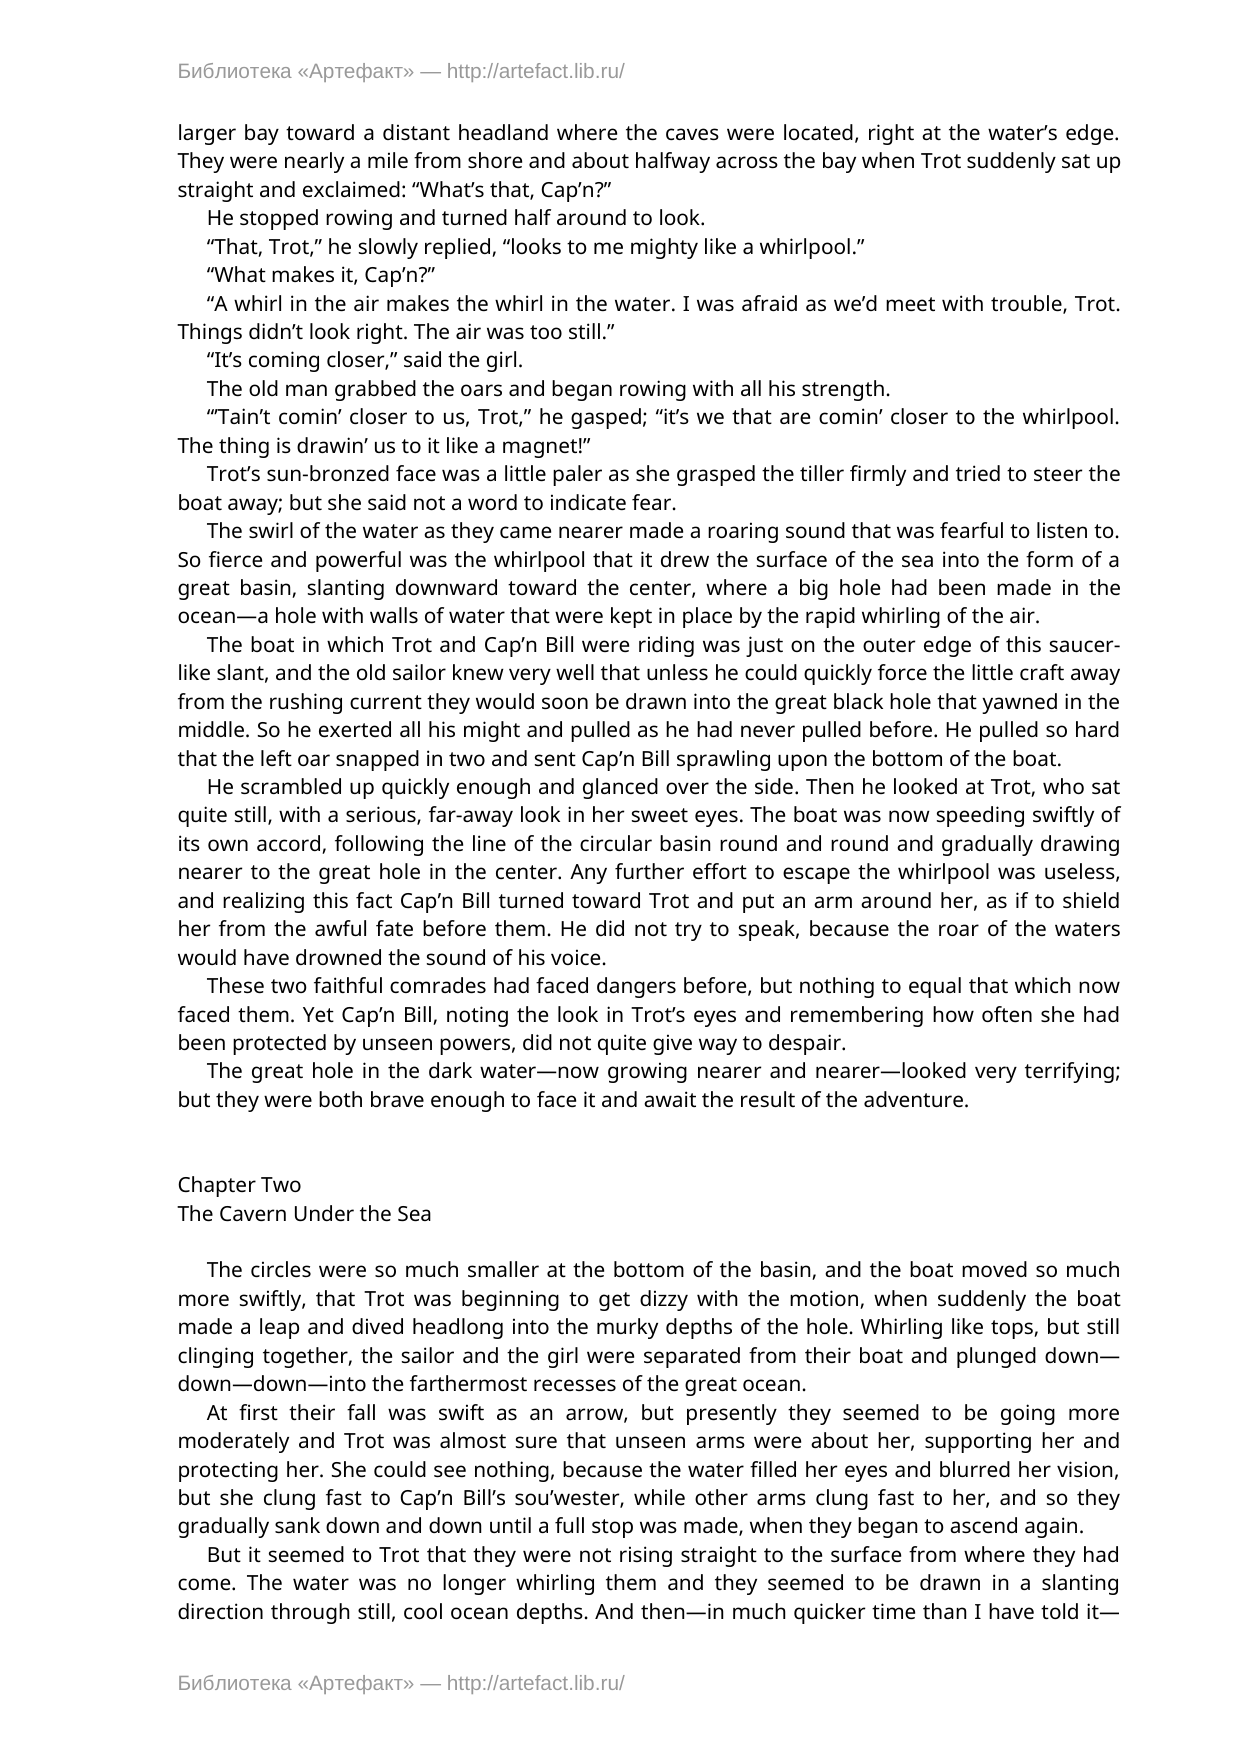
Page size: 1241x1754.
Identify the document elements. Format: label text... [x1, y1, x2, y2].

text These two faithful comrades had faced dangers before, but nothing to equal that which now faced them. Yet Cap’n Bill, noting the look in Trot’s eyes and remembering how often she had been protected by unseen powers, did not quite give way to despair. [177, 971, 1122, 1057]
text “That, Trot,” he slowly replied, “looks to me mighty like a whirlpool.” [177, 232, 1122, 260]
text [177, 1540, 1122, 1625]
text Trot’s sun-bronzed face was a little paler as she grasped the tiller firmly and tried to steer the boat away; but she said not a word to indicate fear. [177, 459, 1122, 516]
text “What makes it, Cap’n?” [177, 260, 1122, 289]
text The swirl of the water as they came nearer made a roaring sound that was fearful to listen to. So fierce and powerful was the whirlpool that it drew the surface of the sea into the form of a great basin, slanting downward toward the center, where a big hole had been made in the ocean—a hole with walls of water that were kept in place by the rapid whirling of the air. [177, 516, 1122, 630]
text At first their fall was swift as an arrow, but presently they seemed to be going more moderately and Trot was almost sure that unseen arms were about her, supporting her and protecting her. She could see nothing, because the water filled her eyes and blurred her vision, but she clung fast to Cap’n Bill’s sou’wester, while other arms clung fast to her, and so they gradually sank down and down until a full stop was made, when they began to ascend again. [177, 1398, 1122, 1540]
text The circles were so much smaller at the bottom of the basin, and the boat moved so much more swiftly, that Trot was beginning to get dizzy with the motion, when suddenly the boat made a leap and dived headlong into the murky depths of the hole. Whirling like tops, but still clinging together, the sailor and the girl were separated from their boat and plunged down—down—down—into the farthermost recesses of the great ocean. [177, 1256, 1122, 1398]
text “It’s coming closer,” said the girl. [177, 346, 1122, 374]
subtitle Chapter Two [177, 1170, 1122, 1199]
text The great hole in the dark water—now growing nearer and nearer—looked very terrifying; but they were both brave enough to face it and await the result of the adventure. [177, 1057, 1122, 1113]
text The boat in which Trot and Cap’n Bill were riding was just on the outer edge of this saucer-like slant, and the old sailor knew very well that unless he could quickly force the little craft away from the rushing current they would soon be drawn into the great black hole that yawned in the middle. So he exerted all his might and pulled as he had never pulled before. He pulled so hard that the left oar snapped in two and sent Cap’n Bill sprawling upon the bottom of the boat. [177, 630, 1122, 772]
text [177, 118, 1122, 203]
subtitle The Cavern Under the Sea [177, 1199, 1122, 1227]
text “’Tain’t comin’ closer to us, Trot,” he gasped; “it’s we that are comin’ closer to the whirlpool. The thing is drawin’ us to it like a magnet!” [177, 402, 1122, 459]
text He scrambled up quickly enough and glanced over the side. Then he looked at Trot, who sat quite still, with a serious, far-away look in her sweet eyes. The boat was now speeding swiftly of its own accord, following the line of the circular basin round and round and gradually drawing nearer to the great hole in the center. Any further effort to escape the whirlpool was useless, and realizing this fact Cap’n Bill turned toward Trot and put an arm around her, as if to shield her from the awful fate before them. He did not try to speak, because the roar of the waters would have drowned the sound of his voice. [177, 772, 1122, 971]
text “A whirl in the air makes the whirl in the water. I was afraid as we’d meet with trouble, Trot. Things didn’t look right. The air was too still.” [177, 289, 1122, 346]
text He stopped rowing and turned half around to look. [177, 203, 1122, 232]
text The old man grabbed the oars and began rowing with all his strength. [177, 374, 1122, 402]
